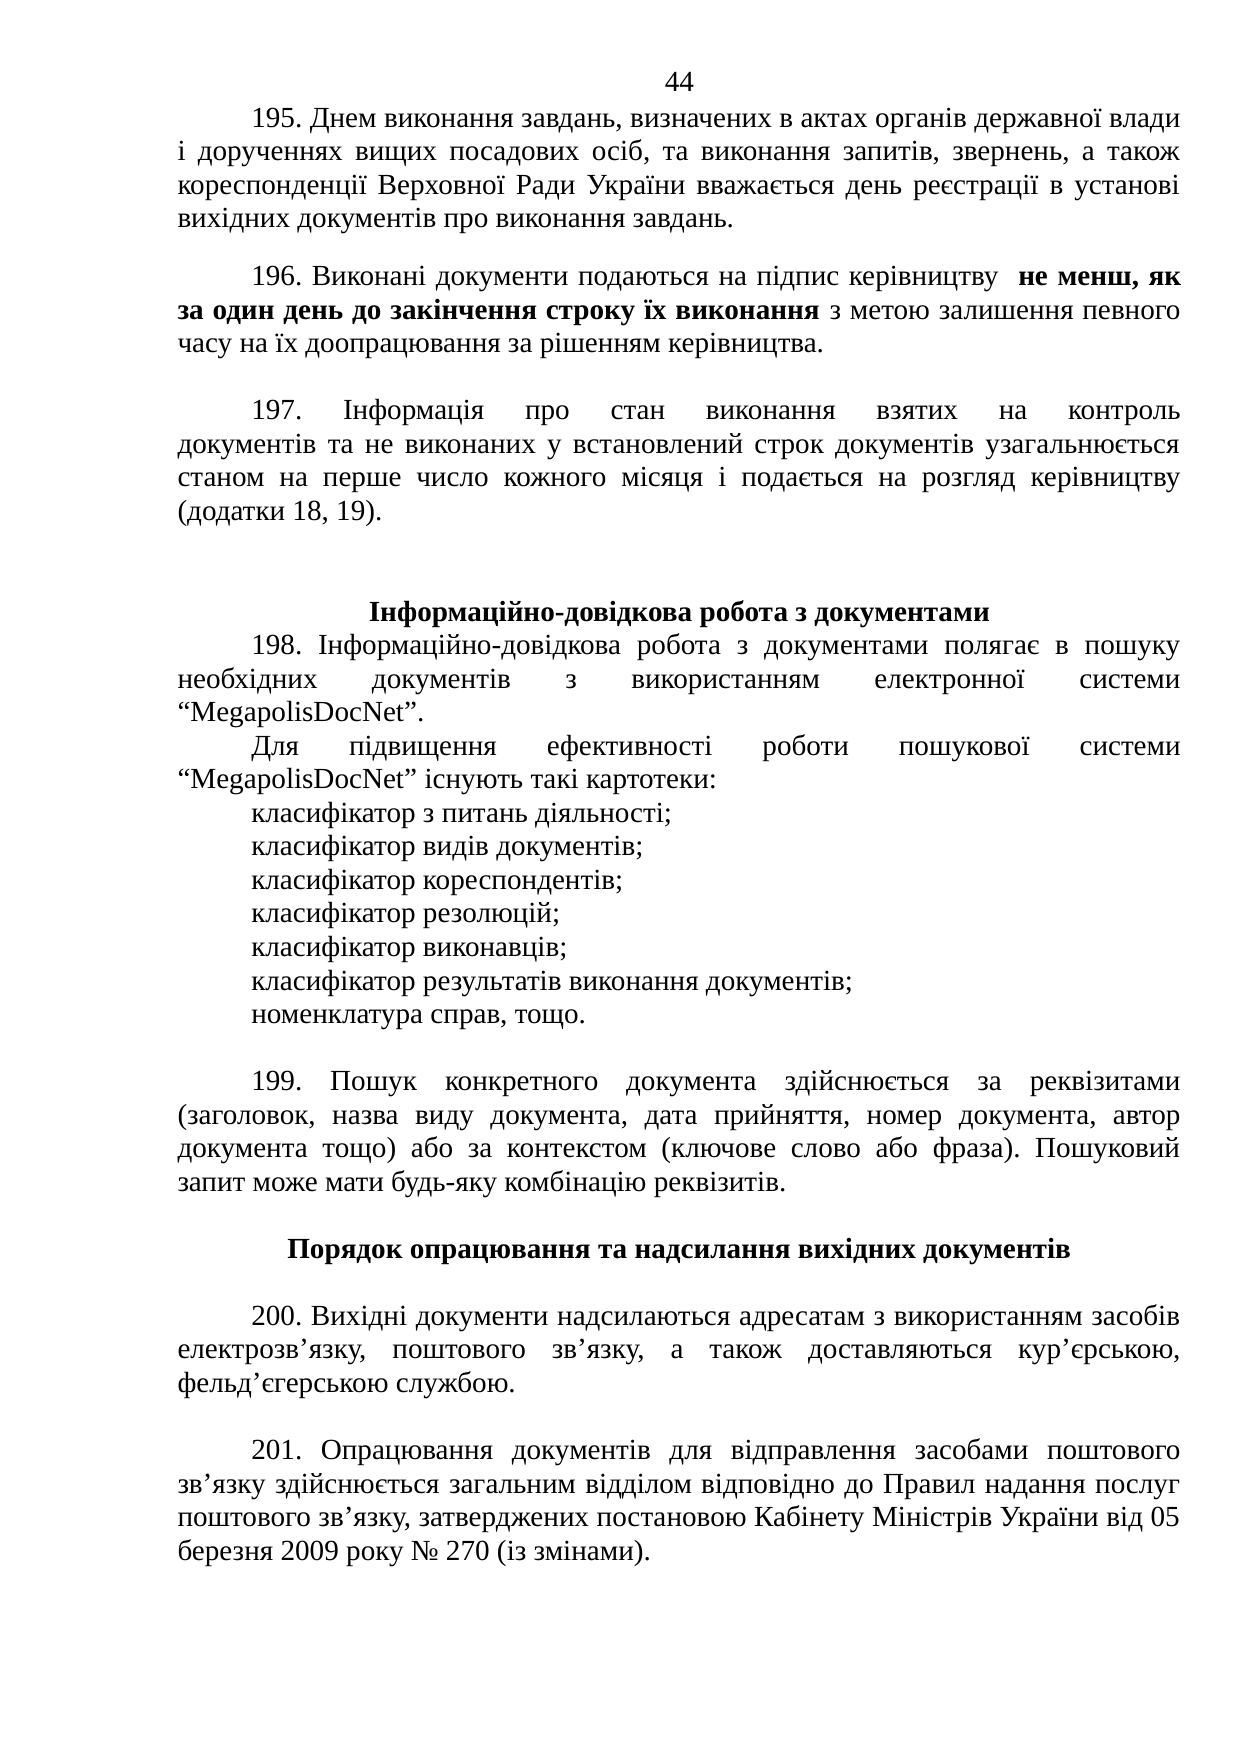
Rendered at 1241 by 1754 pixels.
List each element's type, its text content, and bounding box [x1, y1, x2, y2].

text 195. Днем виконання завдань, визначених в актах органів державної влади і дорученнях вищих посадових осіб, та виконання запитів, звернень, а також кореспонденції Верховної Ради України вважається день реєстрації в установі вихідних документів про виконання завдань. [177, 100, 1181, 234]
text класифікатор кореспондентів; [177, 862, 1181, 896]
text 197. Інформація про стан виконання взятих на контроль документів та не виконаних у встановлений строк документів узагальнюється станом на перше число кожного місяця і подається на розгляд керівництву (додатки 18, 19). [177, 392, 1181, 527]
text 201. Опрацювання документів для відправлення засобами поштового зв’язку здійснюється загальним відділом відповідно до Правил надання послуг поштового зв’язку, затверджених постановою Кабінету Міністрів України від 05 березня 2009 року № 270 (із змінами). [177, 1432, 1181, 1566]
text Для підвищення ефективності роботи пошукової системи “MegapolisDocNet” існують такі картотеки: [177, 728, 1181, 795]
text 199. Пошук конкретного документа здійснюється за реквізитами (заголовок, назва виду документа, дата прийняття, номер документа, автор документа тощо) або за контекстом (ключове слово або фраза). Пошуковий запит може мати будь-яку комбінацію реквізитів. [177, 1063, 1181, 1197]
text номенклатура справ, тощо. [177, 996, 1181, 1030]
text класифікатор виконавців; [177, 929, 1181, 963]
subtitle Порядок опрацювання та надсилання вихідних документів [177, 1231, 1181, 1264]
text 196. Виконані документи подаються на підпис керівництву не менш, як за один день до закінчення строку їх виконання з метою залишення певного часу на їх доопрацювання за рішенням керівництва. [177, 258, 1181, 359]
text класифікатор результатів виконання документів; [177, 963, 1181, 996]
text 198. Інформаційно-довідкова робота з документами полягає в пошуку необхідних документів з використанням електронної системи “MegapolisDocNet”. [177, 627, 1181, 728]
text 200. Вихідні документи надсилаються адресатам з використанням засобів електрозв’язку, поштового зв’язку, а також доставляються кур’єрською, фельд’єгерською службою. [177, 1298, 1181, 1399]
text класифікатор резолюцій; [177, 896, 1181, 929]
subtitle Інформаційно-довідкова робота з документами [177, 594, 1181, 627]
text класифікатор з питань діяльності; [177, 795, 1181, 828]
text класифікатор видів документів; [177, 828, 1181, 862]
